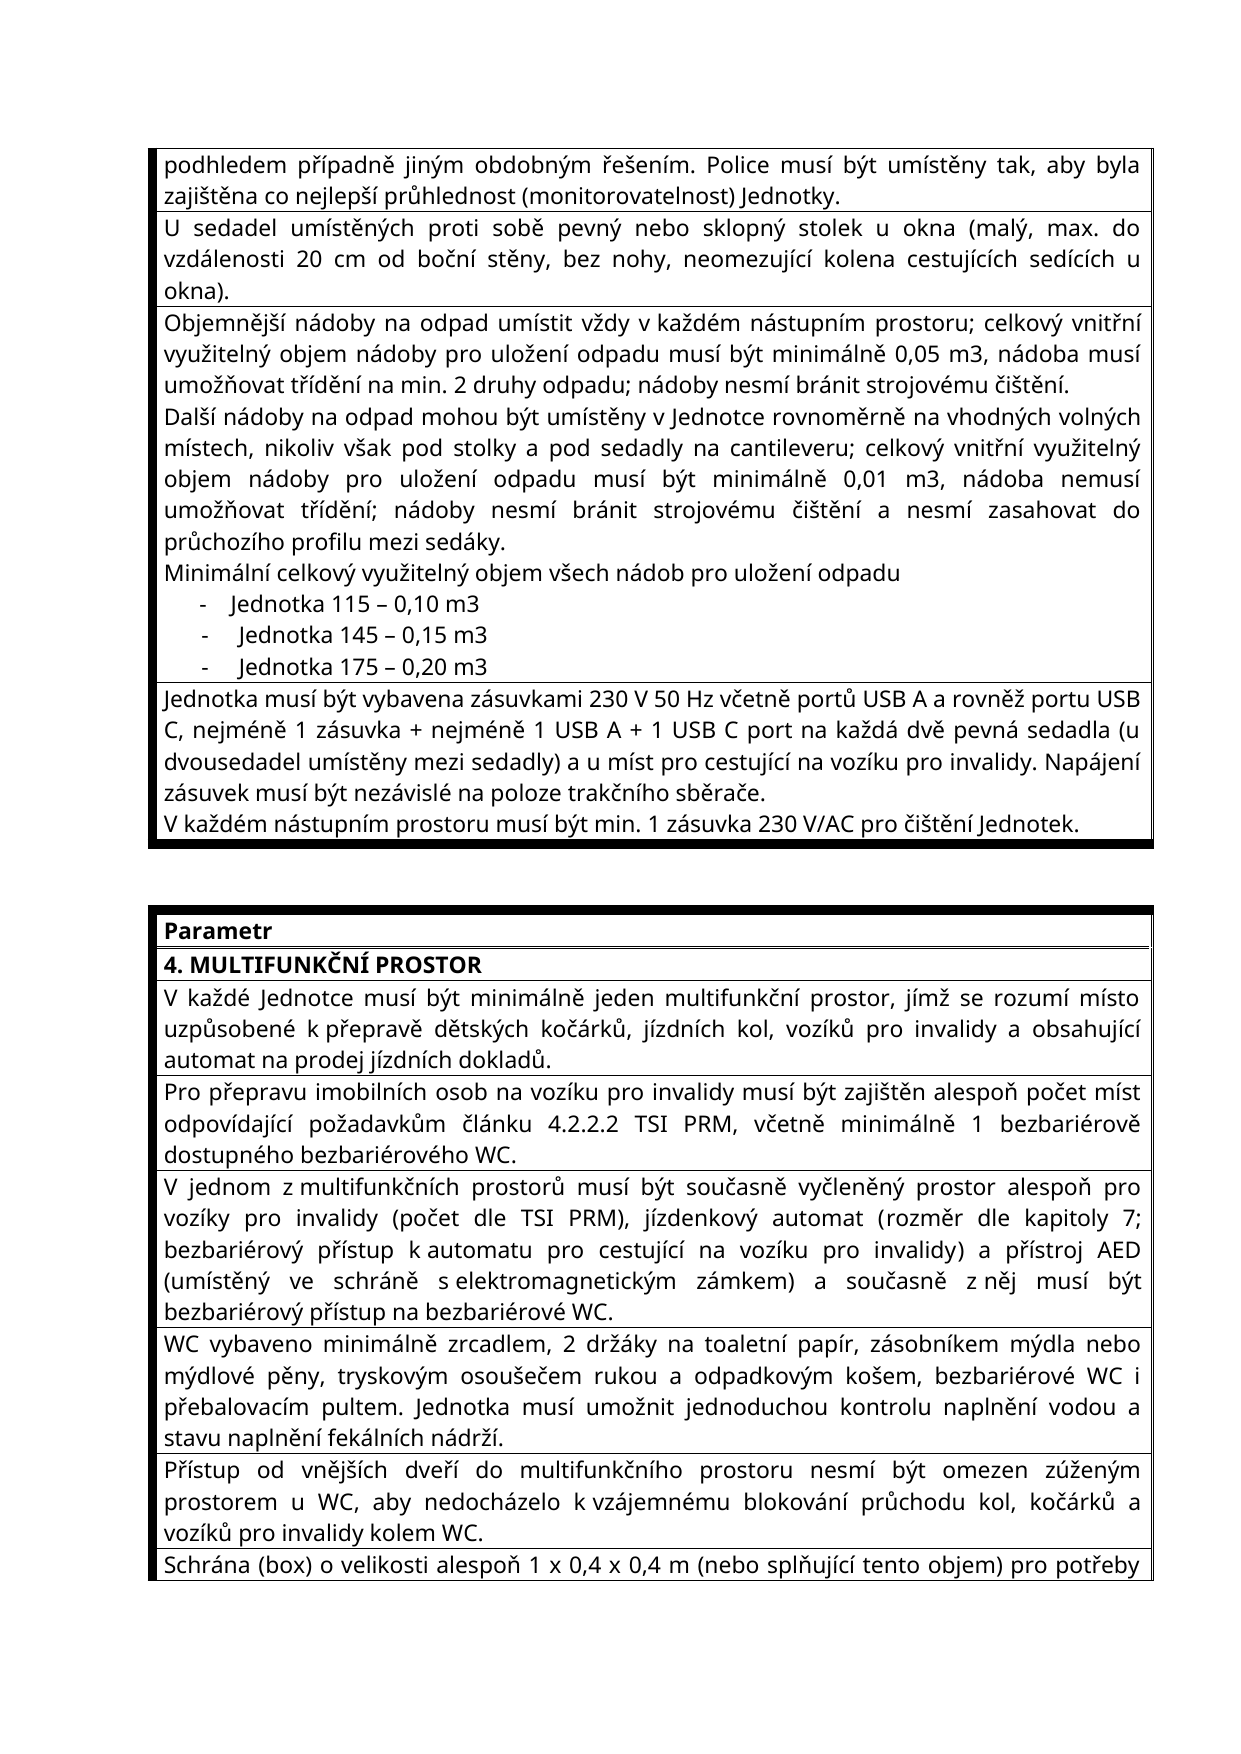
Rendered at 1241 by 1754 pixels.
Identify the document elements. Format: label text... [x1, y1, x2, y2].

table_cell Jednotka musí být vybavena zásuvkami 230 V 50 Hz včetně portů USB A a rovněž portu USB C, nejméně 1 zásuvka + nejméně 1 USB A + 1 USB C port na každá dvě pevná sedadla (u dvousedadel umístěny mezi sedadly) a u míst pro cestující na vozíku pro invalidy. Napájení zásuvek musí být nezávislé na poloze trakčního sběrače. V každém nástupním prostoru musí být min. 1 zásuvka 230 V/AC pro čištění Jednotek. [157, 683, 1151, 839]
table_cell V každé Jednotce musí být minimálně jeden multifunkční prostor, jímž se rozumí místo uzpůsobené k přepravě dětských kočárků, jízdních kol, vozíků pro invalidy a obsahující automat na prodej jízdních dokladů. [157, 981, 1151, 1075]
table_cell Přístup od vnějších dveří do multifunkčního prostoru nesmí být omezen zúženým prostorem u WC, aby nedocházelo k vzájemnému blokování průchodu kol, kočárků a vozíků pro invalidy kolem WC. [157, 1454, 1151, 1548]
table_cell U sedadel umístěných proti sobě pevný nebo sklopný stolek u okna (malý, max. do vzdálenosti 20 cm od boční stěny, bez nohy, neomezující kolena cestujících sedících u okna). [157, 212, 1151, 306]
table_cell V jednom z multifunkčních prostorů musí být současně vyčleněný prostor alespoň pro vozíky pro invalidy (počet dle TSI PRM), jízdenkový automat (rozměr dle kapitoly 7; bezbariérový přístup k automatu pro cestující na vozíku pro invalidy) a přístroj AED (umístěný ve schráně s elektromagnetickým zámkem) a současně z něj musí být bezbariérový přístup na bezbariérové WC. [157, 1171, 1151, 1327]
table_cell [157, 149, 1151, 211]
table_cell Pro přepravu imobilních osob na vozíku pro invalidy musí být zajištěn alespoň počet míst odpovídající požadavkům článku 4.2.2.2 TSI PRM, včetně minimálně 1 bezbariérově dostupného bezbariérového WC. [157, 1076, 1151, 1170]
table_cell WC vybaveno minimálně zrcadlem, 2 držáky na toaletní papír, zásobníkem mýdla nebo mýdlové pěny, tryskovým osoušečem rukou a odpadkovým košem, bezbariérové WC i přebalovacím pultem. Jednotka musí umožnit jednoduchou kontrolu naplnění vodou a stavu naplnění fekálních nádrží. [157, 1328, 1151, 1453]
table_cell 4. MULTIFUNKČNÍ PROSTOR [157, 946, 1153, 980]
table_cell Objemnější nádoby na odpad umístit vždy v každém nástupním prostoru; celkový vnitřní využitelný objem nádoby pro uložení odpadu musí být minimálně 0,05 m3, nádoba musí umožňovat třídění na min. 2 druhy odpadu; nádoby nesmí bránit strojovému čištění. Další nádoby na odpad mohou být umístěny v Jednotce rovnoměrně na vhodných volných místech, nikoliv však pod stolky a pod sedadly na cantileveru; celkový vnitřní využitelný objem nádoby pro uložení odpadu musí být minimálně 0,01 m3, nádoba nemusí umožňovat třídění; nádoby nesmí bránit strojovému čištění a nesmí zasahovat do průchozího profilu mezi sedáky. Minimální celkový využitelný objem všech nádob pro uložení odpadu - Jednotka 115 – 0,10 m3 Jednotka 145 – 0,15 m3 Jednotka 175 – 0,20 m3 [157, 307, 1151, 682]
table_header Parametr [157, 915, 1151, 946]
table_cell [157, 1549, 1151, 1580]
